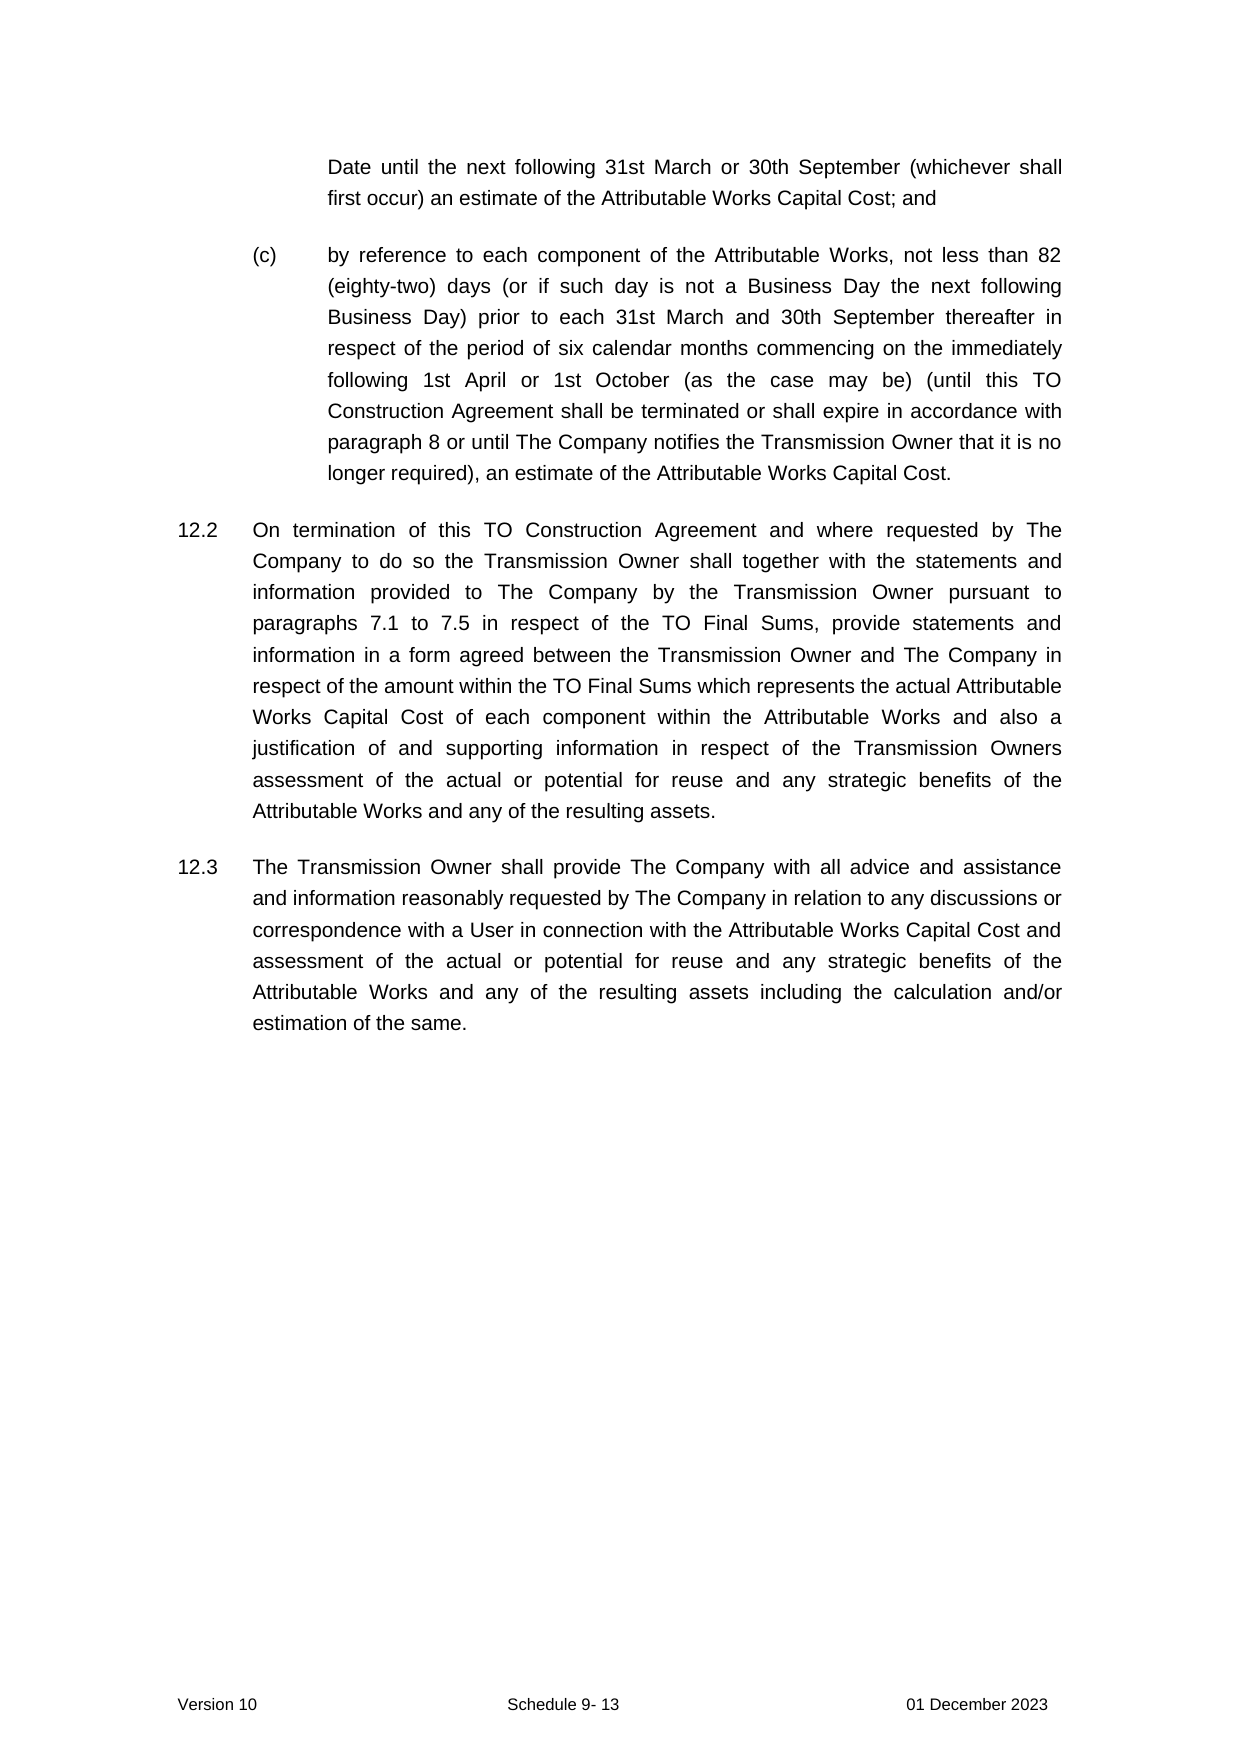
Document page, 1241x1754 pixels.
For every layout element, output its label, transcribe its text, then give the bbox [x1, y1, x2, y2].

text (c) by reference to each component of the Attributable Works, not less than 82 (eighty-two) days (or if such day is not a Business Day the next following Business Day) prior to each 31st March and 30th September thereafter in respect of the period of six calendar months commencing on the immediately following 1st April or 1st October (as the case may be) (until this TO Construction Agreement shall be terminated or shall expire in accordance with paragraph 8 or until The Company notifies the Transmission Owner that it is no longer required), an estimate of the Attributable Works Capital Cost. [252, 235, 1063, 485]
text 12.2 On termination of this TO Construction Agreement and where requested by The Company to do so the Transmission Owner shall together with the statements and information provided to The Company by the Transmission Owner pursuant to paragraphs 7.1 to 7.5 in respect of the TO Final Sums, provide statements and information in a form agreed between the Transmission Owner and The Company in respect of the amount within the TO Final Sums which represents the actual Attributable Works Capital Cost of each component within the Attributable Works and also a justification of and supporting information in respect of the Transmission Owners assessment of the actual or potential for reuse and any strategic benefits of the Attributable Works and any of the resulting assets. [177, 510, 1063, 823]
text 12.3 The Transmission Owner shall provide The Company with all advice and assistance and information reasonably requested by The Company in relation to any discussions or correspondence with a User in connection with the Attributable Works Capital Cost and assessment of the actual or potential for reuse and any strategic benefits of the Attributable Works and any of the resulting assets including the calculation and/or estimation of the same. [177, 848, 1063, 1035]
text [252, 148, 1063, 210]
